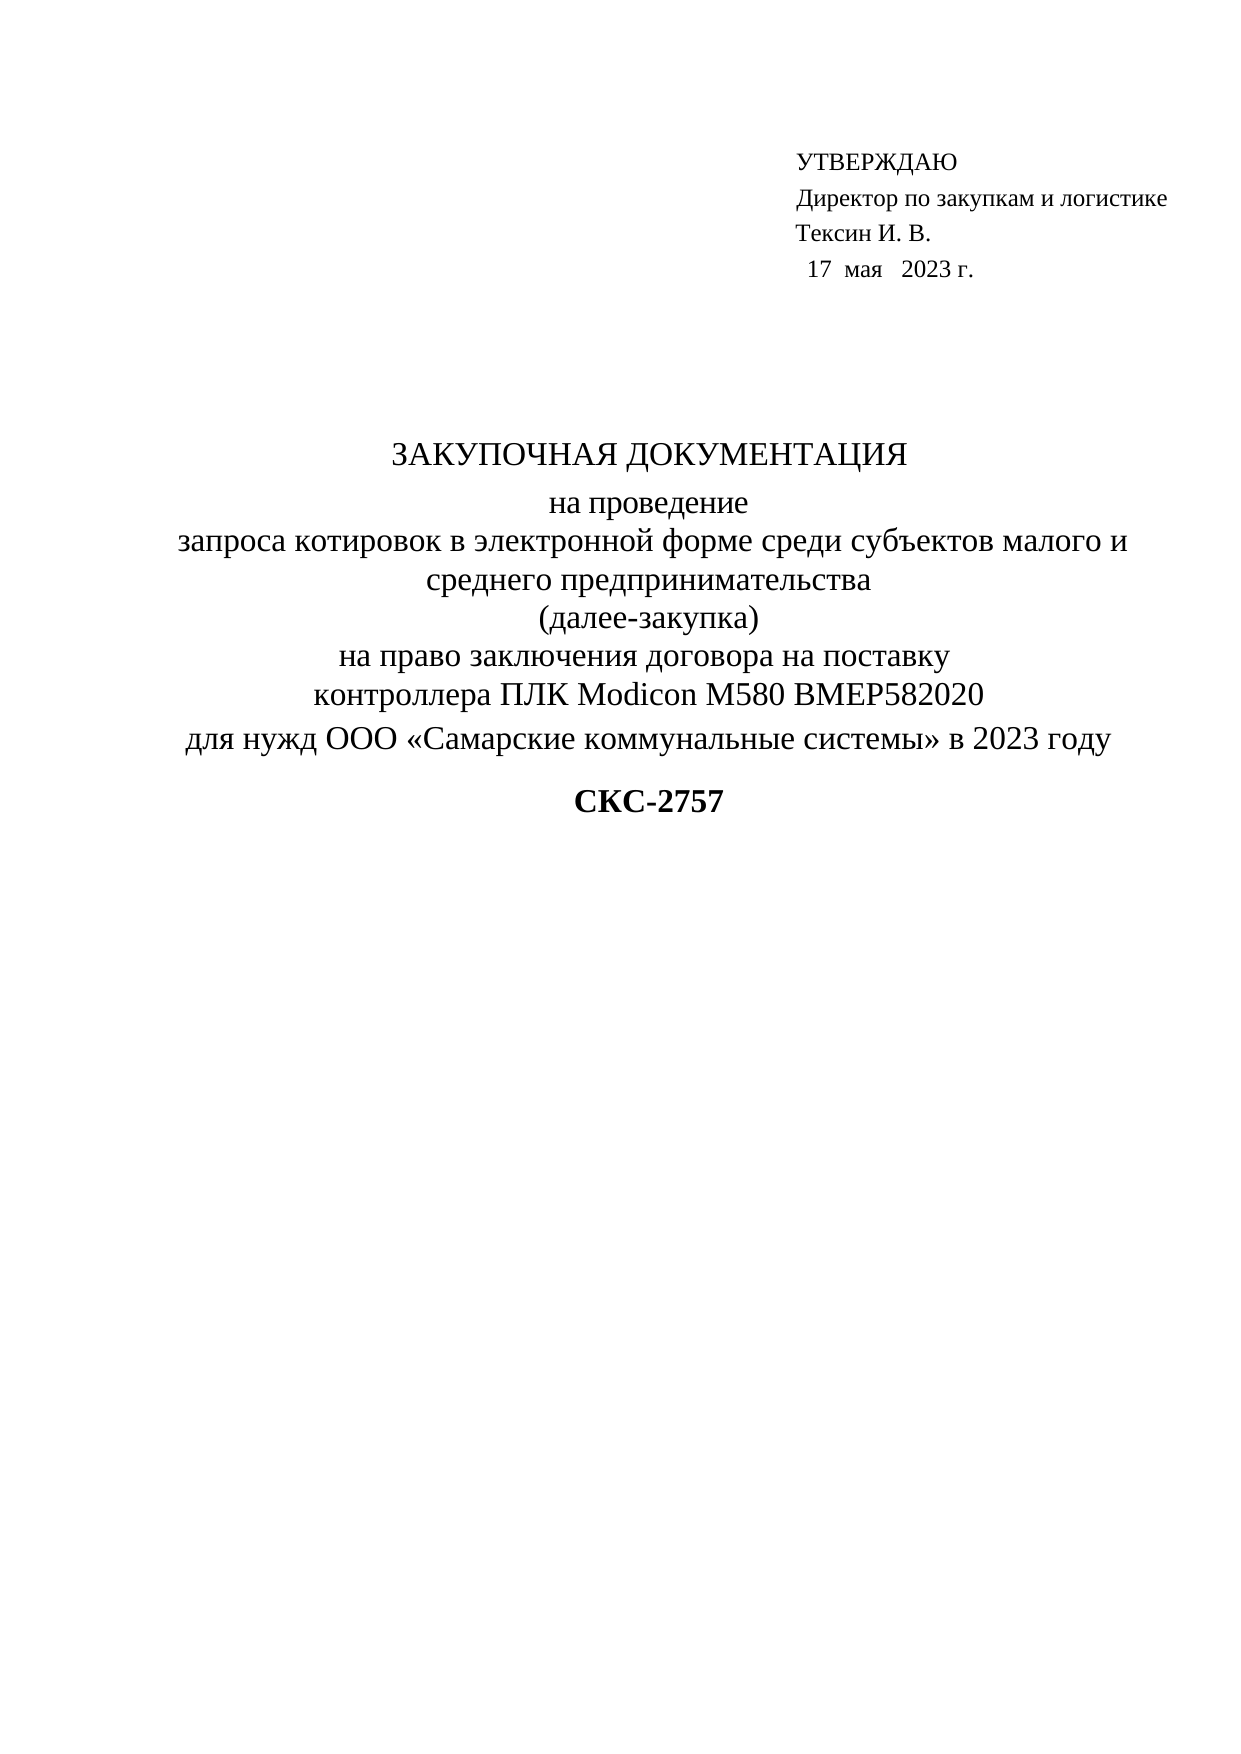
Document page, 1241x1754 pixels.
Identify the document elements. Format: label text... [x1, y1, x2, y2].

text Директор по закупкам и логистике [131, 183, 1168, 211]
text 17 мая 2023 г. [131, 254, 1168, 283]
text Тексин И. В. [131, 218, 1168, 247]
text для нужд ООО «Самарские коммунальные системы» в 2023 году [131, 718, 1166, 757]
text на проведение [131, 482, 1166, 520]
text запроса котировок в электронной форме среди субъектов малого и среднего предпринимательства [131, 520, 1166, 597]
text СКС-2757 [131, 782, 1166, 820]
text на право заключения договора на поставку контроллера ПЛК Modicon М580 BMEP582020 [131, 635, 1166, 712]
text ЗАКУПОЧНАЯ ДОКУМЕНТАЦИЯ [131, 434, 1168, 472]
text УТВЕРЖДАЮ [796, 147, 1168, 175]
text (далее-закупка) [131, 597, 1166, 635]
